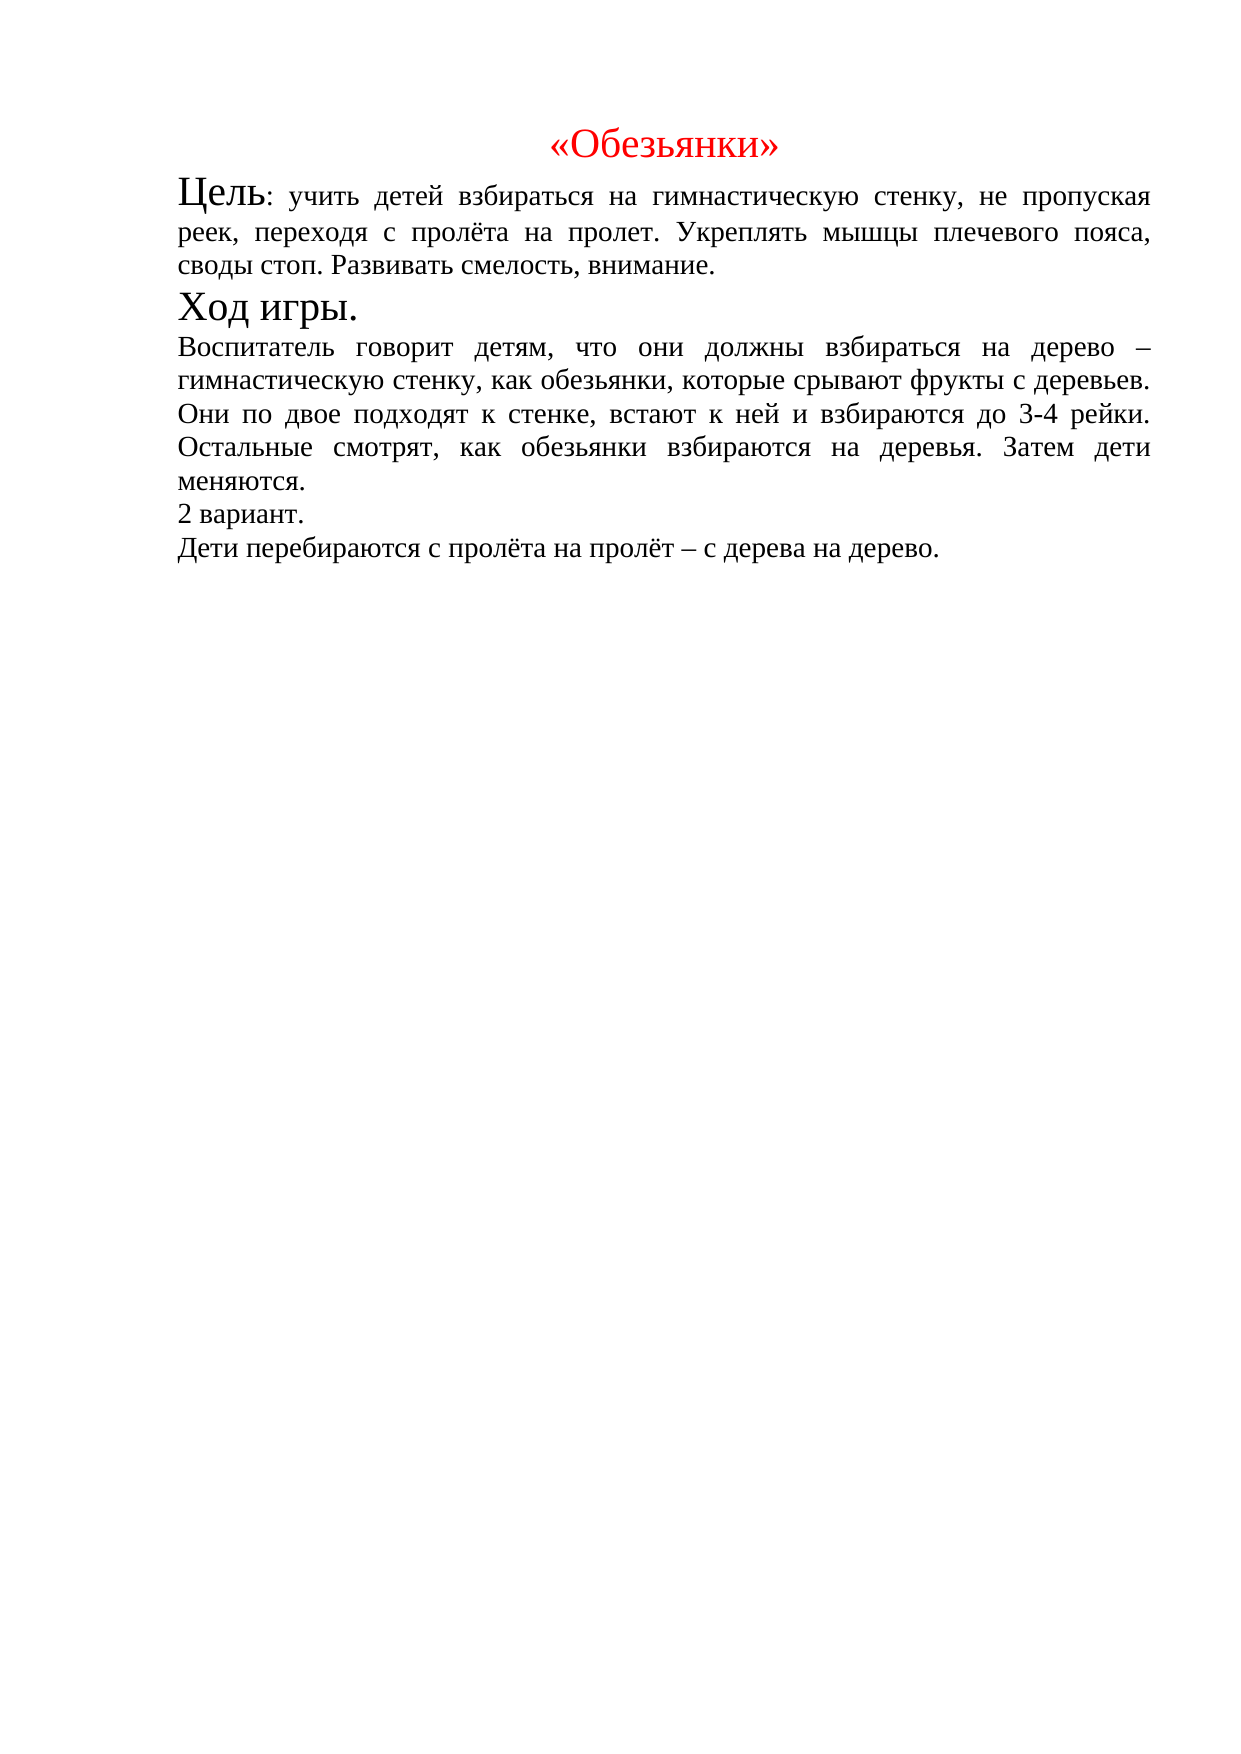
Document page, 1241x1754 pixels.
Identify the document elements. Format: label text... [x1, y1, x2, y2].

text Ход игры. [177, 281, 1152, 329]
text 2 вариант. [177, 497, 1152, 530]
text Воспитатель говорит детям, что они должны взбираться на дерево – гимнастическую стенку, как обезьянки, которые срывают фрукты с деревьев. Они по двое подходят к стенке, встают к ней и взбираются до 3-4 рейки. Остальные смотрят, как обезьянки взбираются на деревья. Затем дети меняются. [177, 329, 1152, 497]
text Дети перебираются с пролёта на пролёт – с дерева на дерево. [177, 530, 1152, 564]
text Цель: учить детей взбираться на гимнастическую стенку, не пропуская реек, переходя с пролёта на пролет. Укреплять мышцы плечевого пояса, своды стоп. Развивать смелость, внимание. [177, 166, 1152, 281]
text «Обезьянки» [177, 118, 1152, 166]
